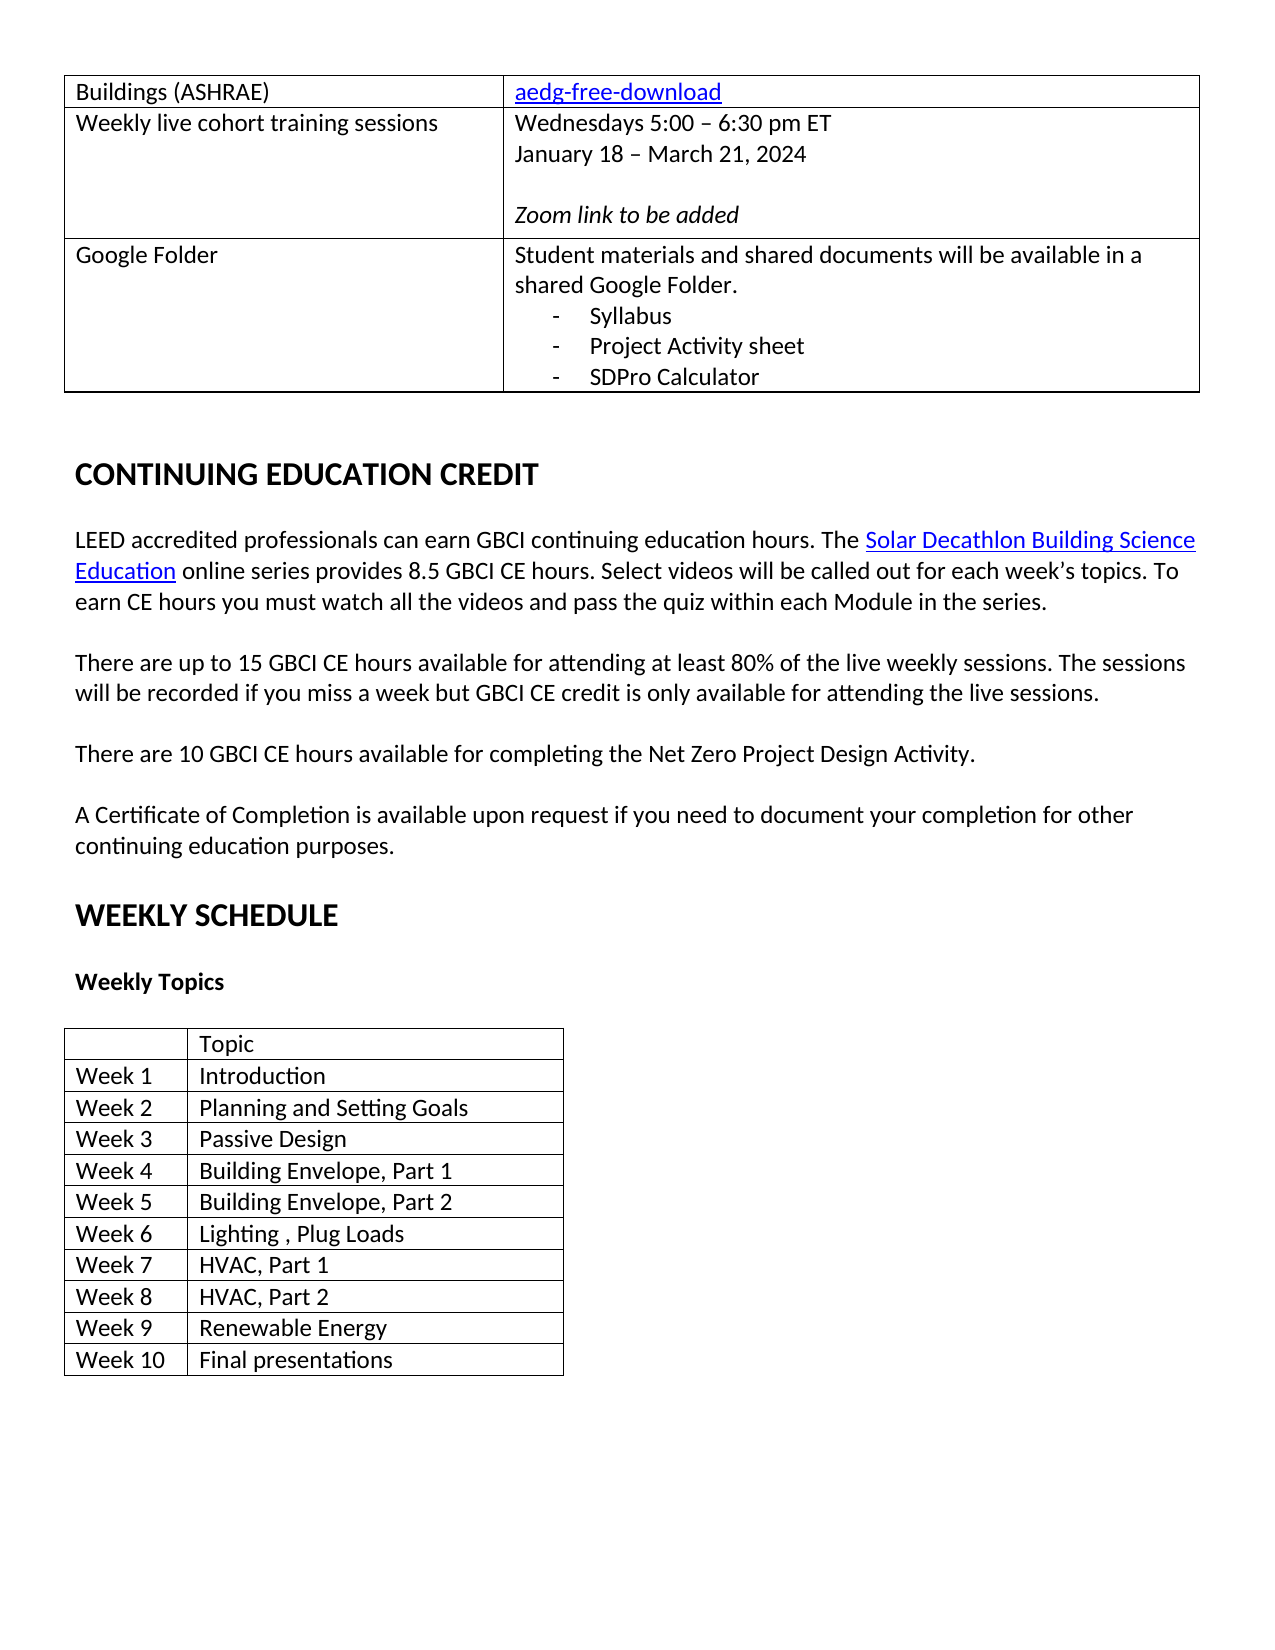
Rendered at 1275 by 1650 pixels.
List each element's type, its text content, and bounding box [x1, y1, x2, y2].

table_cell Wednesdays 5:00 – 6:30 pm ET January 18 – March 21, 2024 Zoom link to be added [504, 108, 1199, 238]
table_cell Lighting , Plug Loads [188, 1218, 563, 1248]
table_cell Building Envelope, Part 1 [188, 1155, 563, 1185]
table_cell Week 9 [65, 1313, 187, 1343]
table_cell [504, 76, 1199, 107]
text There are 10 GBCI CE hours available for completing the Net Zero Project Design Activity. [75, 738, 1200, 769]
table_cell Final presentations [188, 1344, 563, 1375]
table_cell Introduction [188, 1060, 563, 1091]
table_cell HVAC, Part 1 [188, 1250, 563, 1280]
table_cell Planning and Setting Goals [188, 1092, 563, 1122]
table_cell Building Envelope, Part 2 [188, 1186, 563, 1217]
table_cell Google Folder [65, 239, 503, 391]
table_cell Week 4 [65, 1155, 187, 1185]
text LEED accredited professionals can earn GBCI continuing education hours. The Solar Decathlon Building Science Education online series provides 8.5 GBCI CE hours. Select videos will be called out for each week’s topics. To earn CE hours you must watch all the videos and pass the quiz within each Module in the series. [75, 525, 1200, 616]
text Weekly Topics [75, 966, 1200, 997]
text CONTINUING EDUCATION CREDIT [75, 453, 1200, 494]
table_cell Week 8 [65, 1281, 187, 1312]
table_cell HVAC, Part 2 [188, 1281, 563, 1312]
table_cell Student materials and shared documents will be available in a shared Google Folder. Syllabus Project Activity sheet SDPro Calculator [504, 239, 1199, 391]
table_cell Week 3 [65, 1123, 187, 1154]
table_header [65, 1029, 187, 1059]
table_cell Week 7 [65, 1250, 187, 1280]
text There are up to 15 GBCI CE hours available for attending at least 80% of the live weekly sessions. The sessions will be recorded if you miss a week but GBCI CE credit is only available for attending the live sessions. [75, 647, 1200, 708]
table_cell Renewable Energy [188, 1313, 563, 1343]
table_cell Week 2 [65, 1092, 187, 1122]
table_header Topic [188, 1029, 563, 1059]
table_cell Week 1 [65, 1060, 187, 1091]
table_cell Week 6 [65, 1218, 187, 1248]
table_cell Passive Design [188, 1123, 563, 1154]
text WEEKLY SCHEDULE [75, 894, 1200, 935]
text A Certificate of Completion is available upon request if you need to document your completion for other continuing education purposes. [75, 799, 1200, 860]
table_cell Weekly live cohort training sessions [65, 108, 503, 238]
table_cell Week 10 [65, 1344, 187, 1375]
table_cell Week 5 [65, 1186, 187, 1217]
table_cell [65, 76, 503, 107]
